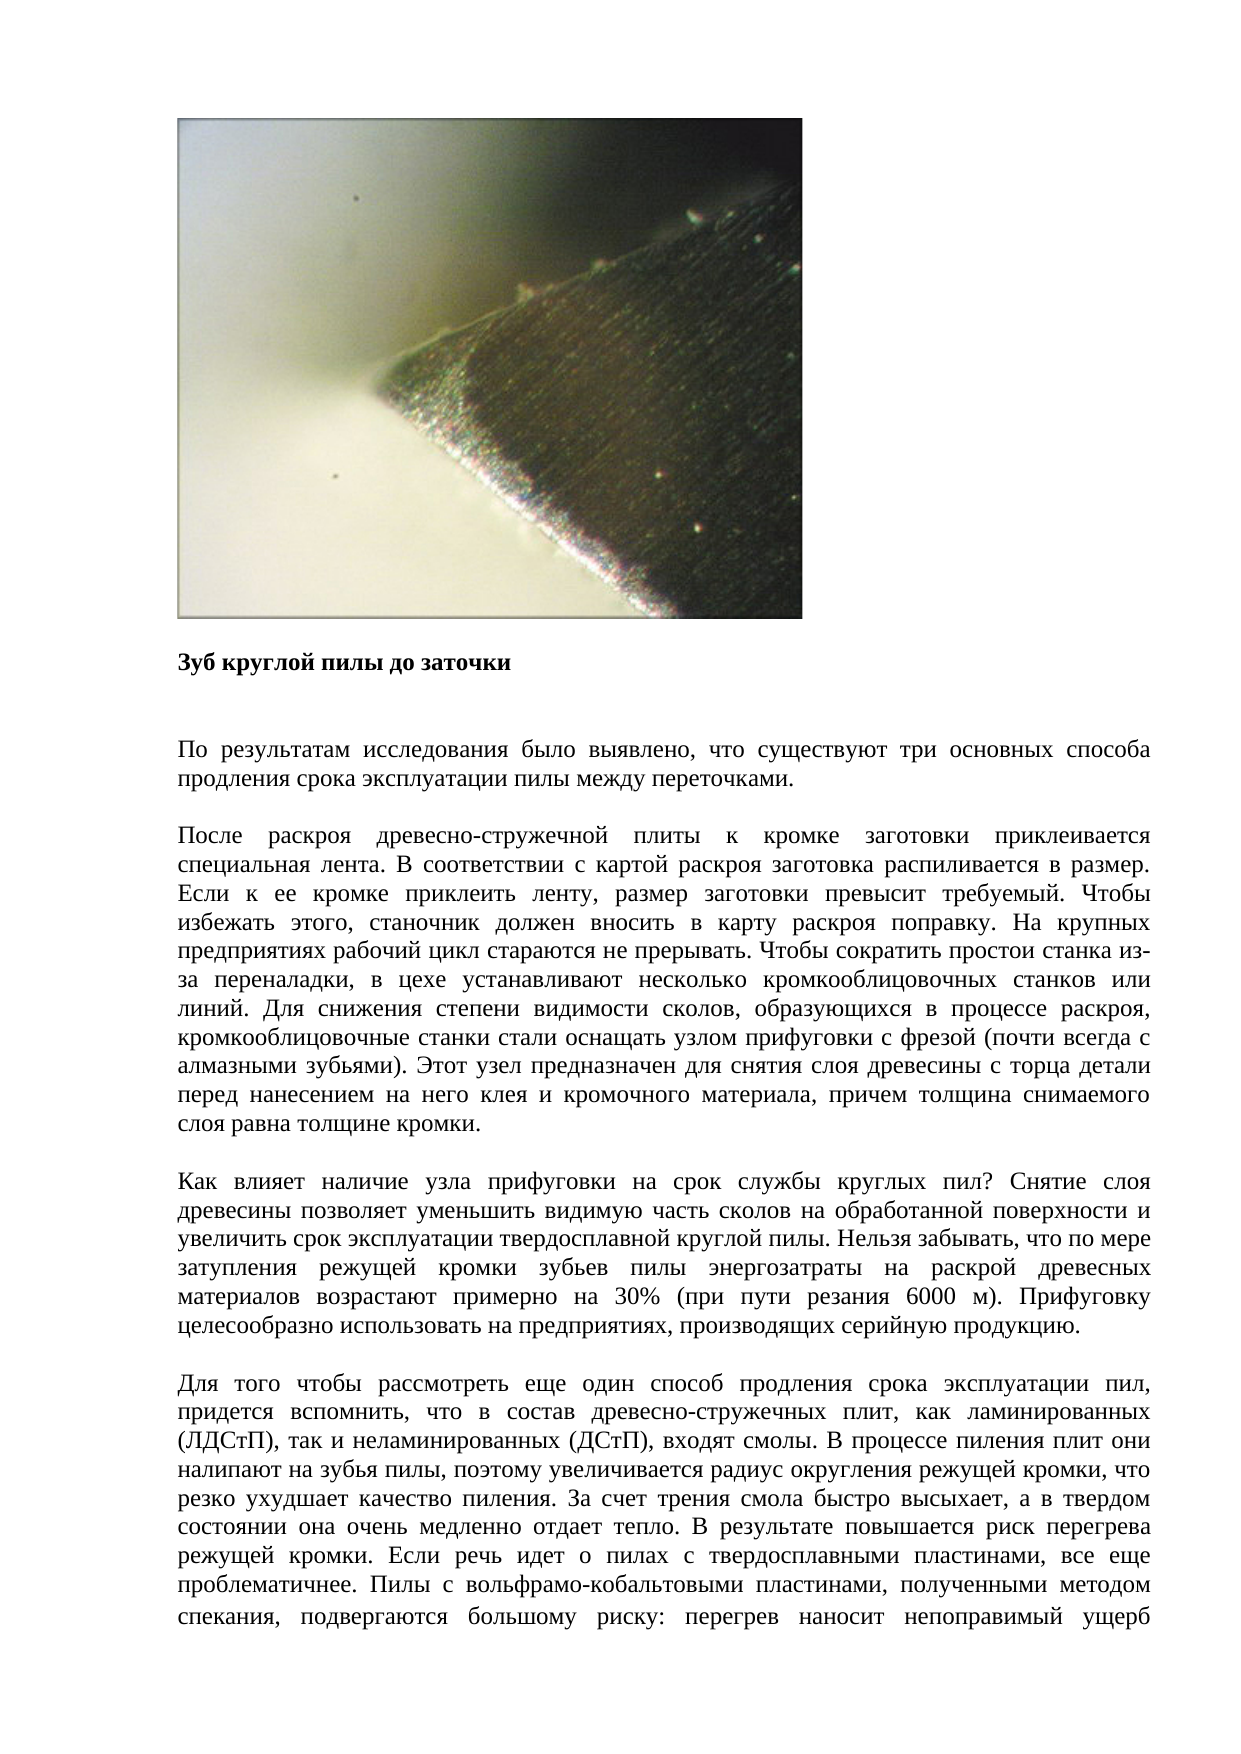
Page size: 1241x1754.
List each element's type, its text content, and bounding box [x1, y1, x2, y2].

text Зуб круглой пилы до заточки [177, 647, 1152, 676]
text После раскроя древесно-стружечной плиты к кромке заготовки приклеивается специальная лента. В соответствии с картой раскроя заготовка распиливается в размер. Если к ее кромке приклеить ленту, размер заготовки превысит требуемый. Чтобы избежать этого, станочник должен вносить в карту раскроя поправку. На крупных предприятиях рабочий цикл стараются не прерывать. Чтобы сократить простои станка из-за переналадки, в цехе устанавливают несколько кромкооблицовочных станков или линий. Для снижения степени видимости сколов, образующихся в процессе раскроя, кромкооблицовочные станки стали оснащать узлом прифуговки с фрезой (почти всегда с алмазными зубьями). Этот узел предназначен для снятия слоя древесины с торца детали перед нанесением на него клея и кромочного материала, причем толщина снимаемого слоя равна толщине кромки. [177, 821, 1152, 1137]
text По результатам исследования было выявлено, что существуют три основных способа продления срока эксплуатации пилы между переточками. [177, 734, 1152, 791]
text Как влияет наличие узла прифуговки на срок службы круглых пил? Снятие слоя древесины позволяет уменьшить видимую часть сколов на обработанной поверхности и увеличить срок эксплуатации твердосплавной круглой пилы. Нельзя забывать, что по мере затупления режущей кромки зубьев пилы энергозатраты на раскрой древесных материалов возрастают примерно на 30% (при пути резания 6000 м). Прифуговку целесообразно использовать на предприятиях, производящих серийную продукцию. [177, 1166, 1152, 1338]
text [177, 1368, 1152, 1632]
picture [177, 118, 803, 619]
